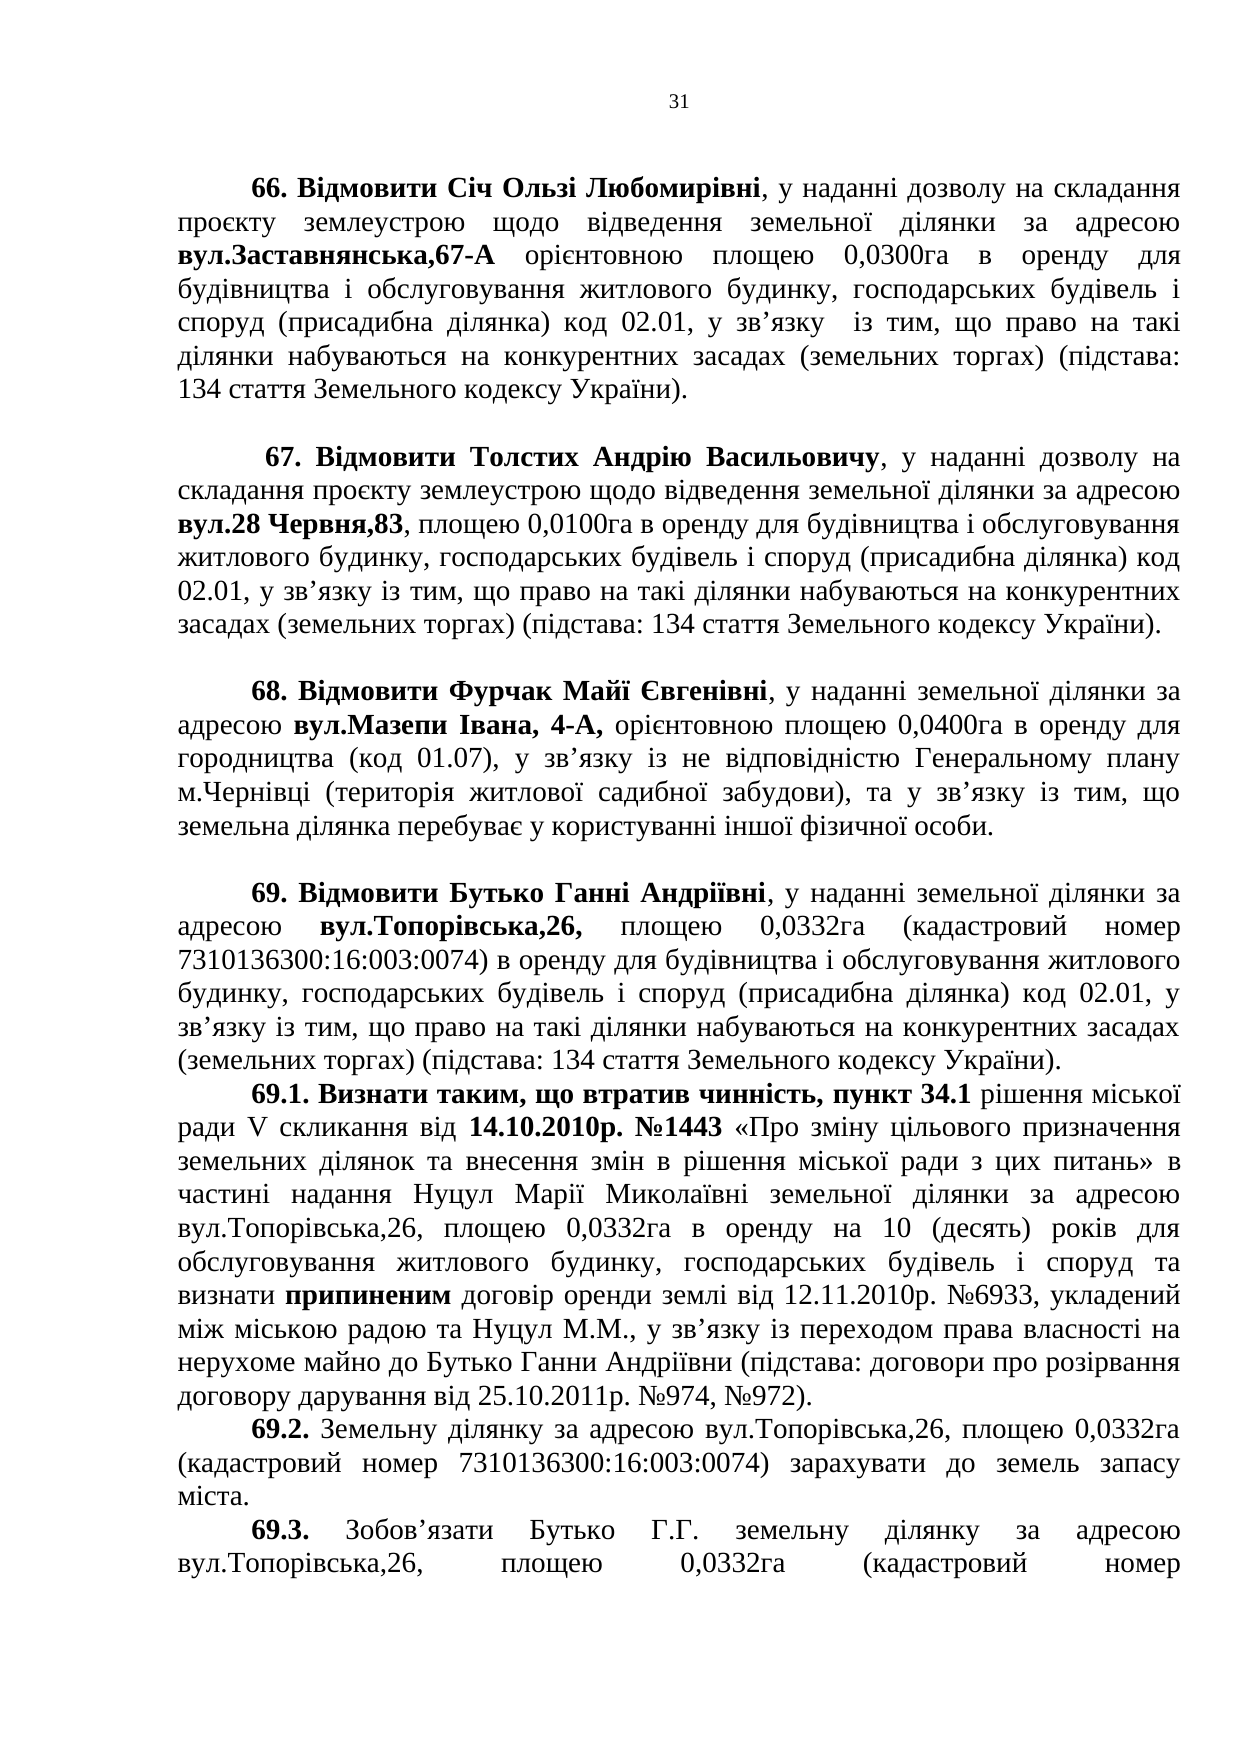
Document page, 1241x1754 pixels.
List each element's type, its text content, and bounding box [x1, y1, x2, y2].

text 66. Відмовити Січ Ользі Любомирівні, у наданні дозволу на складання проєкту землеустрою щодо відведення земельної ділянки за адресою вул.Заставнянська,67-А орієнтовною площею 0,0300га в оренду для будівництва і обслуговування житлового будинку, господарських будівель і споруд (присадибна ділянка) код 02.01, у зв’язку із тим, що право на такі ділянки набуваються на конкурентних засадах (земельних торгах) (підстава: 134 стаття Земельного кодексу України). [177, 170, 1181, 405]
text 69. Відмовити Бутько Ганні Андріївні, у наданні земельної ділянки за адресою вул.Топорівська,26, площею 0,0332га (кадастровий номер 7310136300:16:003:0074) в оренду для будівництва і обслуговування житлового будинку, господарських будівель і споруд (присадибна ділянка) код 02.01, у зв’язку із тим, що право на такі ділянки набуваються на конкурентних засадах (земельних торгах) (підстава: 134 стаття Земельного кодексу України). [177, 875, 1181, 1076]
text 67. Відмовити Толстих Андрію Васильовичу, у наданні дозволу на складання проєкту землеустрою щодо відведення земельної ділянки за адресою вул.28 Червня,83, площею 0,0100га в оренду для будівництва і обслуговування житлового будинку, господарських будівель і споруд (присадибна ділянка) код 02.01, у зв’язку із тим, що право на такі ділянки набуваються на конкурентних засадах (земельних торгах) (підстава: 134 стаття Земельного кодексу України). [177, 439, 1181, 640]
text 69.2. Земельну ділянку за адресою вул.Топорівська,26, площею 0,0332га (кадастровий номер 7310136300:16:003:0074) зарахувати до земель запасу міста. [177, 1411, 1181, 1512]
text 68. Відмовити Фурчак Майї Євгенівні, у наданні земельної ділянки за адресою вул.Мазепи Івана, 4-А, орієнтовною площею 0,0400га в оренду для городництва (код 01.07), у зв’язку із не відповідністю Генеральному плану м.Чернівці (територія житлової садибної забудови), та у зв’язку із тим, що земельна ділянка перебуває у користуванні іншої фізичної особи. [177, 673, 1181, 841]
text 69.1. Визнати таким, що втратив чинність, пункт 34.1 рішення міської ради V скликання від 14.10.2010р. №1443 «Про зміну цільового призначення земельних ділянок та внесення змін в рішення міської ради з цих питань» в частині надання Нуцул Марії Миколаївні земельної ділянки за адресою вул.Топорівська,26, площею 0,0332га в оренду на 10 (десять) років для обслуговування житлового будинку, господарських будівель і споруд та визнати припиненим договір оренди землі від 12.11.2010р. №6933, укладений між міською радою та Нуцул М.М., у зв’язку із переходом права власності на нерухоме майно до Бутько Ганни Андріївни (підстава: договори про розірвання договору дарування від 25.10.2011р. №974, №972). [177, 1076, 1181, 1411]
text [177, 1512, 1181, 1579]
